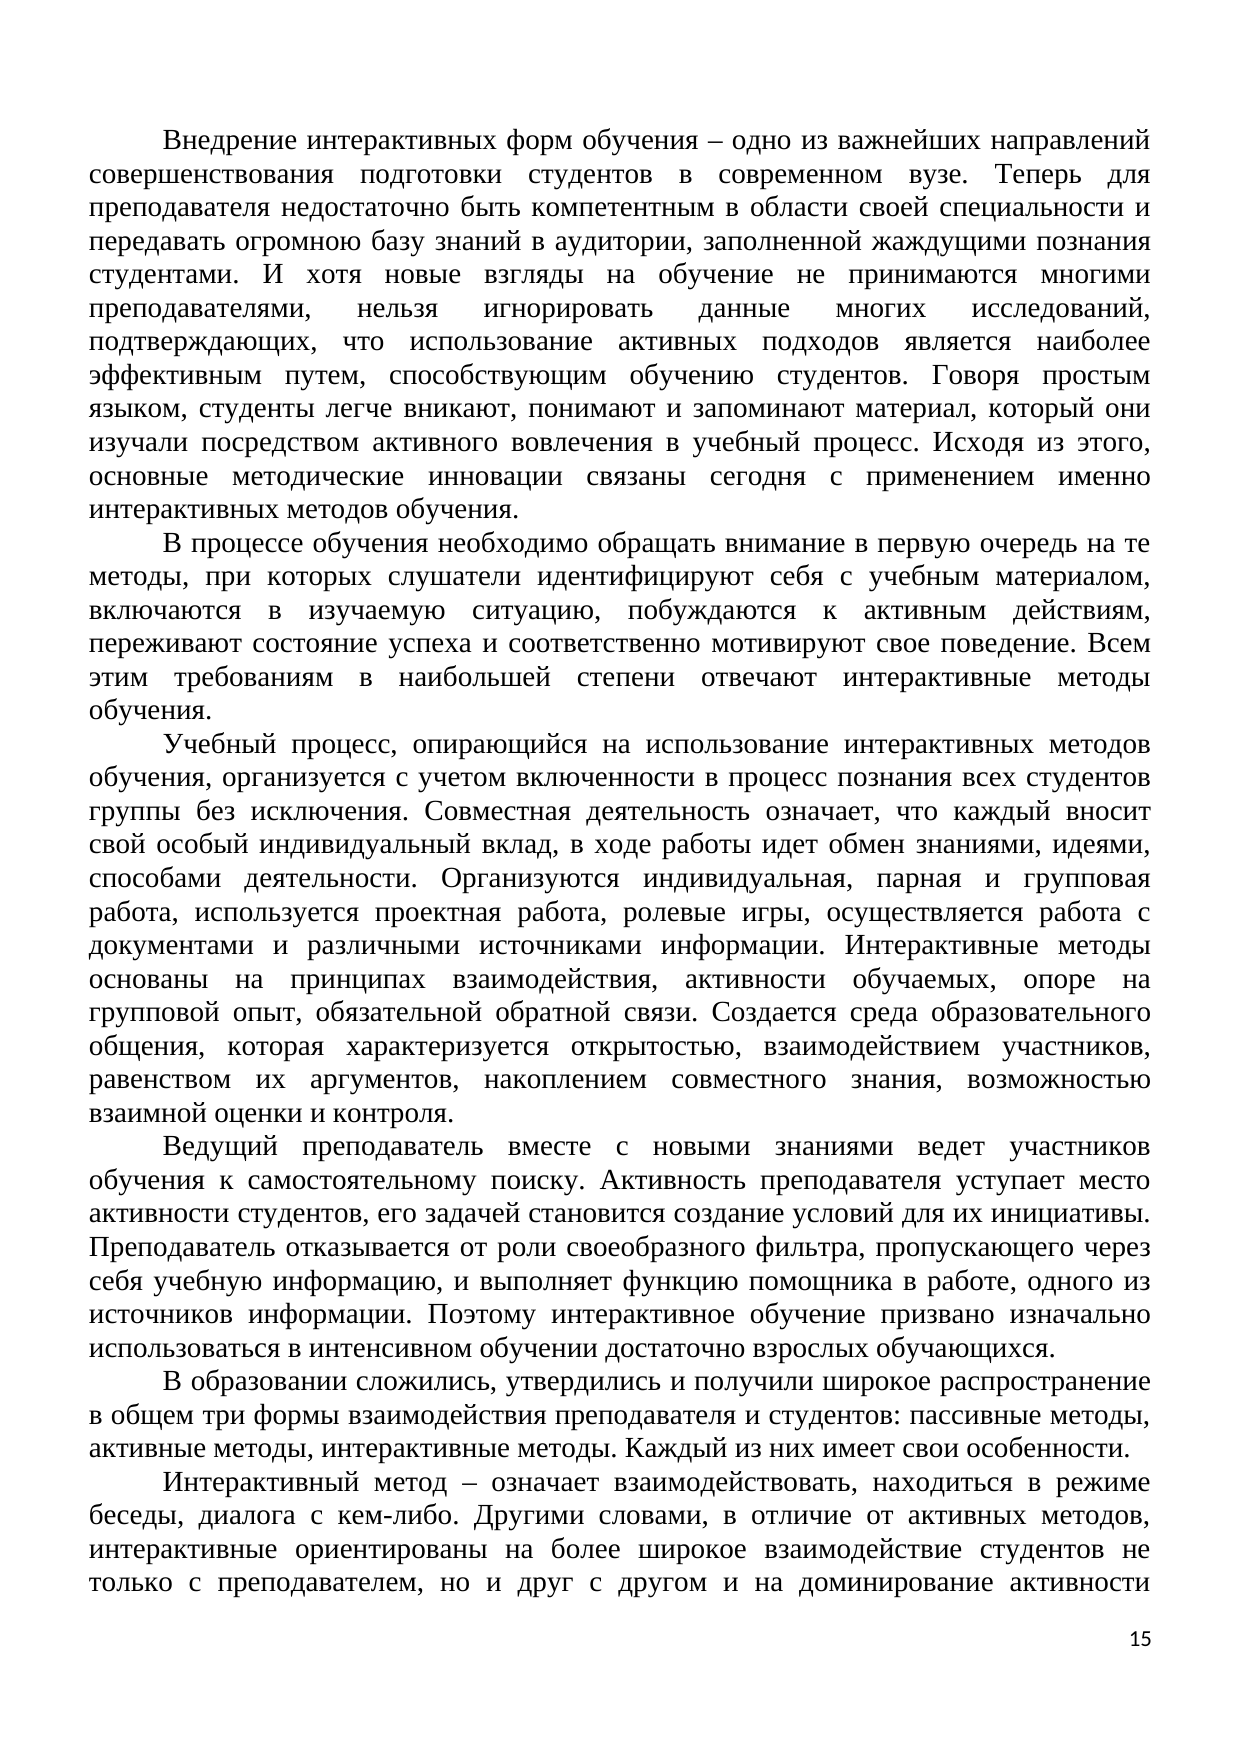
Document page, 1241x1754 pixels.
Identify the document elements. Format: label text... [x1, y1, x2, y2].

text В процессе обучения необходимо обращать внимание в первую очередь на те методы, при которых слушатели идентифицируют себя с учебным материалом, включаются в изучаемую ситуацию, побуждаются к активным действиям, переживают состояние успеха и соответственно мотивируют свое поведение. Всем этим требованиям в наибольшей степени отвечают интерактивные методы обучения. [89, 525, 1152, 726]
text Ведущий преподаватель вместе с новыми знаниями ведет участников обучения к самостоятельному поиску. Активность преподавателя уступает место активности студентов, его задачей становится создание условий для их инициативы. Преподаватель отказывается от роли своеобразного фильтра, пропускающего через себя учебную информацию, и выполняет функцию помощника в работе, одного из источников информации. Поэтому интерактивное обучение призвано изначально использоваться в интенсивном обучении достаточно взрослых обучающихся. [89, 1128, 1152, 1363]
text Учебный процесс, опирающийся на использование интерактивных методов обучения, организуется с учетом включенности в процесс познания всех студентов группы без исключения. Совместная деятельность означает, что каждый вносит свой особый индивидуальный вклад, в ходе работы идет обмен знаниями, идеями, способами деятельности. Организуются индивидуальная, парная и групповая работа, используется проектная работа, ролевые игры, осуществляется работа с документами и различными источниками информации. Интерактивные методы основаны на принципах взаимодействия, активности обучаемых, опоре на групповой опыт, обязательной обратной связи. Создается среда образовательного общения, которая характеризуется открытостью, взаимодействием участников, равенством их аргументов, накоплением совместного знания, возможностью взаимной оценки и контроля. [89, 726, 1152, 1128]
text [89, 1464, 1152, 1598]
text Внедрение интерактивных форм обучения – одно из важнейших направлений совершенствования подготовки студентов в современном вузе. Теперь для преподавателя недостаточно быть компетентным в области своей специальности и передавать огромною базу знаний в аудитории, заполненной жаждущими познания студентами. И хотя новые взгляды на обучение не принимаются многими преподавателями, нельзя игнорировать данные многих исследований, подтверждающих, что использование активных подходов является наиболее эффективным путем, способствующим обучению студентов. Говоря простым языком, студенты легче вникают, понимают и запоминают материал, который они изучали посредством активного вовлечения в учебный процесс. Исходя из этого, основные методические инновации связаны сегодня с применением именно интерактивных методов обучения. [89, 122, 1152, 525]
text В образовании сложились, утвердились и получили широкое распространение в общем три формы взаимодействия преподавателя и студентов: пассивные методы, активные методы, интерактивные методы. Каждый из них имеет свои особенности. [89, 1363, 1152, 1464]
